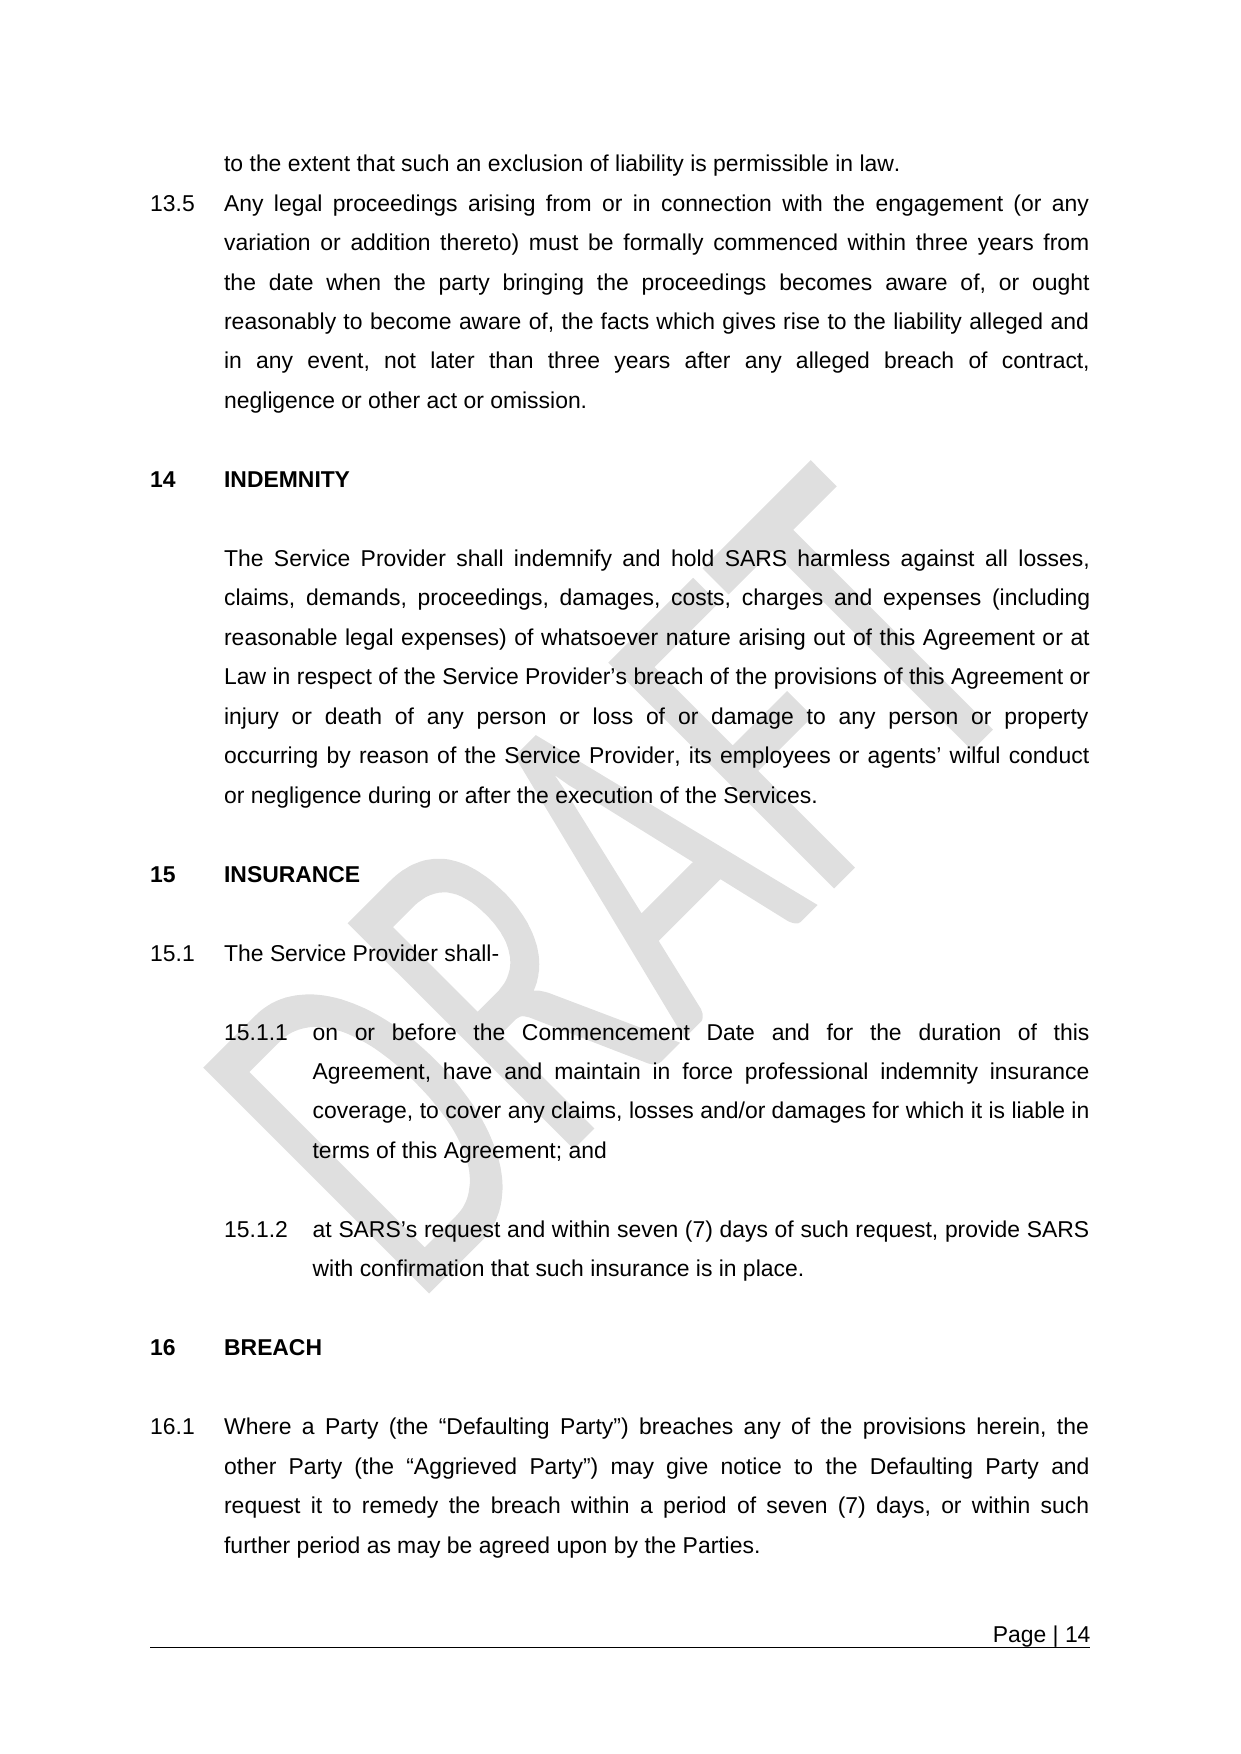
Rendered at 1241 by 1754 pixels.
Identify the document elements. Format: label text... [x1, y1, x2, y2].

list on or before the Commencement Date and for the duration of this Agreement, have and maintain in force professional indemnity insurance coverage, to cover any claims, losses and/or damages for which it is liable in terms of this Agreement; and [224, 1018, 1090, 1163]
text The Service Provider shall indemnify and hold SARS harmless against all losses, claims, demands, proceedings, damages, costs, charges and expenses (including reasonable legal expenses) of whatsoever nature arising out of this Agreement or at Law in respect of the Service Provider’s breach of the provisions of this Agreement or injury or death of any person or loss of or damage to any person or property occurring by reason of the Service Provider, its employees or agents’ wilful conduct or negligence during or after the execution of the Services. [224, 545, 1090, 808]
list Any legal proceedings arising from or in connection with the engagement (or any variation or addition thereto) must be formally commenced within three years from the date when the party bringing the proceedings becomes aware of, or ought reasonably to become aware of, the facts which gives rise to the liability alleged and in any event, not later than three years after any alleged breach of contract, negligence or other act or omission. [150, 189, 1090, 413]
list INSURANCE [150, 861, 1090, 887]
list INDEMNITY [150, 466, 1090, 492]
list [150, 150, 1090, 176]
list BREACH [150, 1334, 1090, 1361]
list The Service Provider shall- [150, 939, 1090, 966]
list at SARS’s request and within seven (7) days of such request, provide SARS with confirmation that such insurance is in place. [224, 1216, 1090, 1282]
list Where a Party (the “Defaulting Party”) breaches any of the provisions herein, the other Party (the “Aggrieved Party”) may give notice to the Defaulting Party and request it to remedy the breach within a period of seven (7) days, or within such further period as may be agreed upon by the Parties. [150, 1413, 1090, 1558]
